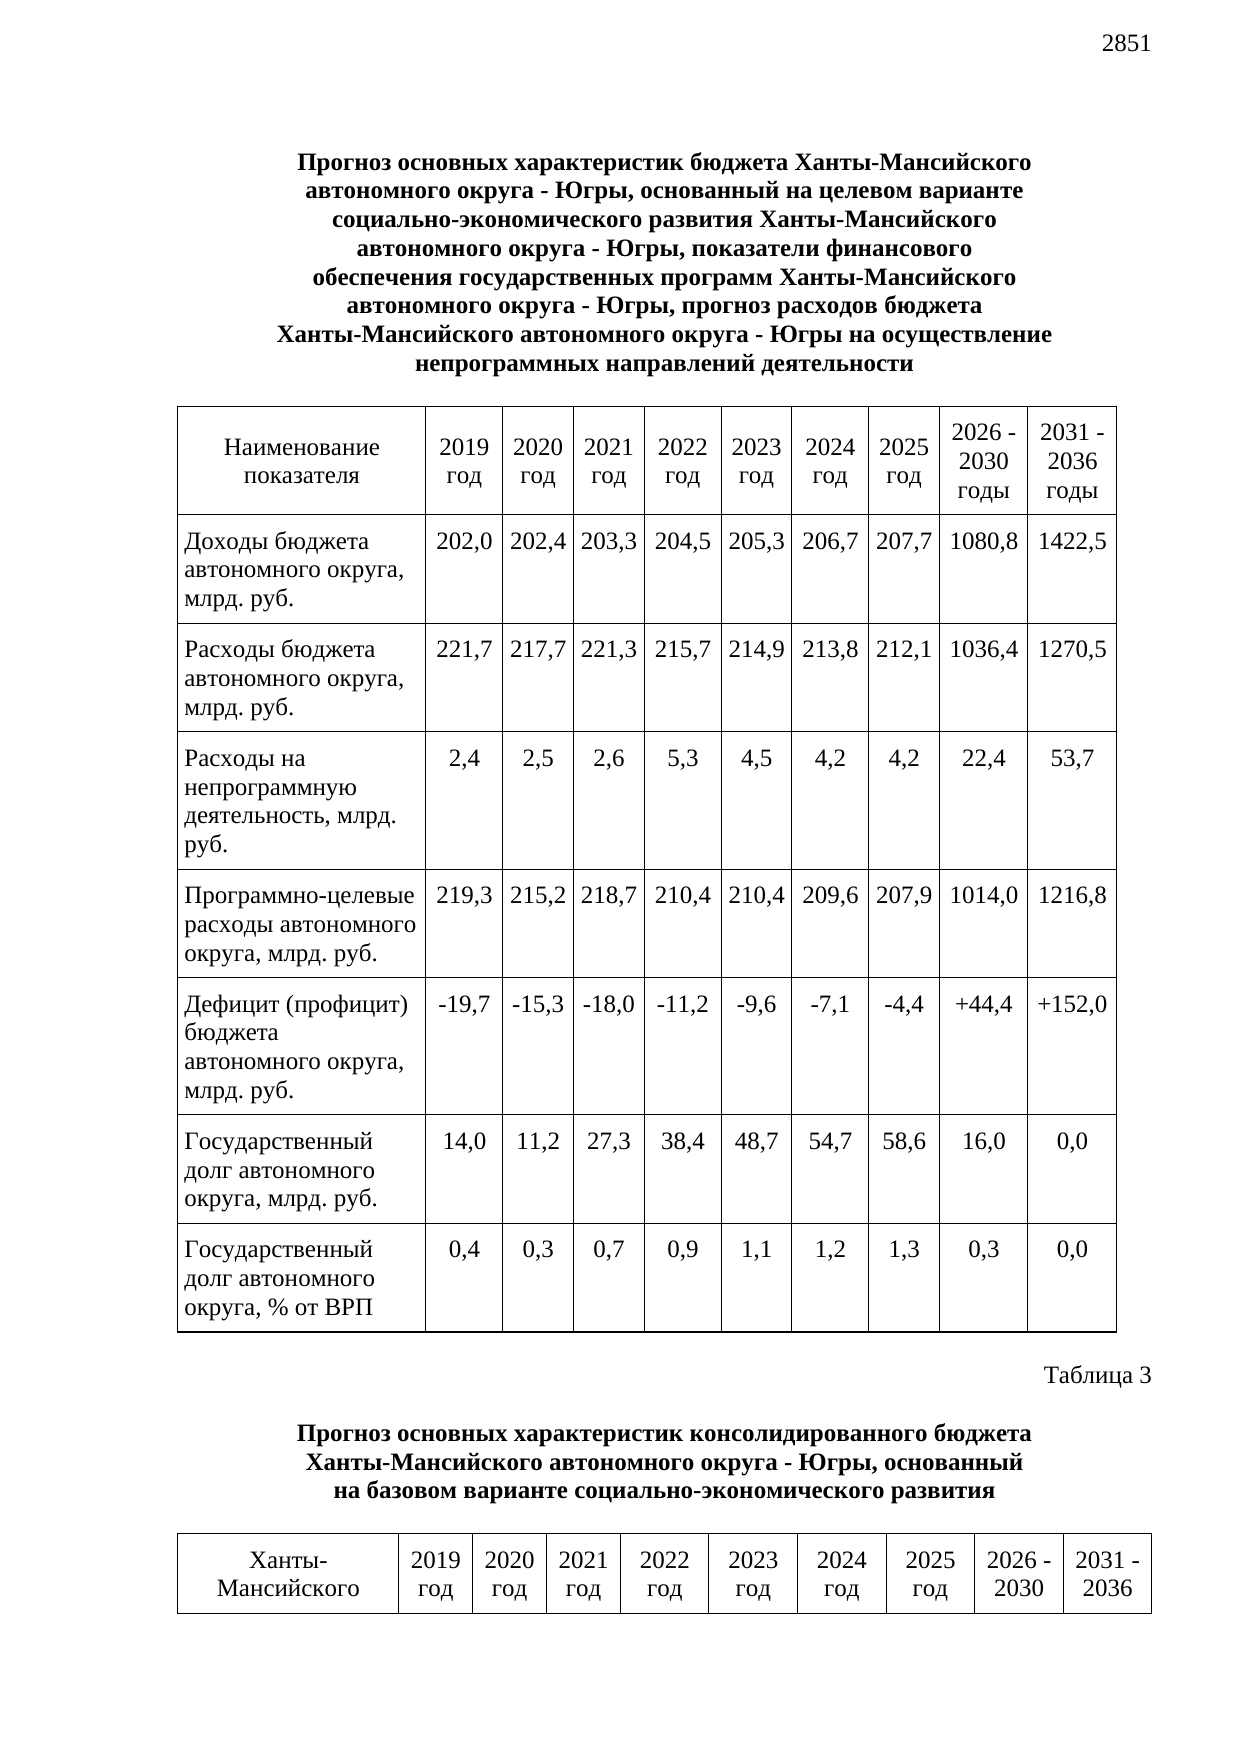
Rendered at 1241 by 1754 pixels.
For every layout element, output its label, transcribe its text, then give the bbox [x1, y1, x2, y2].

table_cell 214,9 [722, 624, 791, 731]
table_cell Государственный долг автономного округа, млрд. руб. [178, 1115, 425, 1223]
table_cell 1216,8 [1028, 870, 1116, 977]
table_cell 0,0 [1028, 1115, 1116, 1223]
table_cell 2,4 [426, 732, 502, 868]
table_header 2021 год [574, 407, 644, 514]
table_cell -7,1 [792, 978, 868, 1114]
table_cell 5,3 [645, 732, 721, 868]
table_cell 217,7 [503, 624, 573, 731]
table_cell 202,0 [426, 515, 502, 623]
table_header 2019 год [426, 407, 502, 514]
table_cell 215,7 [645, 624, 721, 731]
title социально-экономического развития Ханты-Мансийского [177, 204, 1152, 233]
table_cell 213,8 [792, 624, 868, 731]
table_cell -18,0 [574, 978, 644, 1114]
table_header 2025 год [887, 1534, 974, 1613]
table_cell 2,5 [503, 732, 573, 868]
title Прогноз основных характеристик бюджета Ханты-Мансийского [177, 147, 1152, 176]
table_cell Расходы бюджета автономного округа, млрд. руб. [178, 624, 425, 731]
table_cell 202,4 [503, 515, 573, 623]
table_cell 1014,0 [940, 870, 1027, 977]
title на базовом варианте социально-экономического развития [177, 1476, 1152, 1504]
title автономного округа - Югры, прогноз расходов бюджета [177, 291, 1152, 319]
table_cell 0,3 [940, 1224, 1027, 1331]
title автономного округа - Югры, показатели финансового [177, 233, 1152, 262]
table_cell Государственный долг автономного округа, % от ВРП [178, 1224, 425, 1331]
table_cell 221,3 [574, 624, 644, 731]
table_header 2021 год [547, 1534, 620, 1613]
title Ханты-Мансийского автономного округа - Югры, основанный [177, 1447, 1152, 1476]
table_cell Расходы на непрограммную деятельность, млрд. руб. [178, 732, 425, 868]
table_cell 11,2 [503, 1115, 573, 1223]
table_cell 16,0 [940, 1115, 1027, 1223]
table_cell -4,4 [869, 978, 939, 1114]
table_cell 204,5 [645, 515, 721, 623]
table_header 2026 - 2030 годы [975, 1534, 1063, 1613]
table_cell 1270,5 [1028, 624, 1116, 731]
table_cell 4,2 [869, 732, 939, 868]
table_cell Доходы бюджета автономного округа, млрд. руб. [178, 515, 425, 623]
table_header 2031 - 2036 годы [1064, 1534, 1151, 1613]
table_cell 203,3 [574, 515, 644, 623]
table_cell 1,1 [722, 1224, 791, 1331]
table_header 2023 год [722, 407, 791, 514]
table_cell 48,7 [722, 1115, 791, 1223]
table_cell +44,4 [940, 978, 1027, 1114]
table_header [178, 1534, 398, 1613]
table_cell 22,4 [940, 732, 1027, 868]
table_cell 206,7 [792, 515, 868, 623]
table_cell 1,2 [792, 1224, 868, 1331]
text Таблица 3 [177, 1361, 1152, 1389]
table_cell 207,7 [869, 515, 939, 623]
table_cell 4,5 [722, 732, 791, 868]
table_cell 14,0 [426, 1115, 502, 1223]
table_cell 0,7 [574, 1224, 644, 1331]
table_cell 1,3 [869, 1224, 939, 1331]
table_cell 209,6 [792, 870, 868, 977]
table_header 2020 год [473, 1534, 546, 1613]
table_cell Дефицит (профицит) бюджета автономного округа, млрд. руб. [178, 978, 425, 1114]
table_cell 0,4 [426, 1224, 502, 1331]
table_cell 218,7 [574, 870, 644, 977]
table_header 2023 год [709, 1534, 797, 1613]
table_cell -11,2 [645, 978, 721, 1114]
table_cell 38,4 [645, 1115, 721, 1223]
table_cell 58,6 [869, 1115, 939, 1223]
table_cell +152,0 [1028, 978, 1116, 1114]
table_cell 4,2 [792, 732, 868, 868]
table_cell -15,3 [503, 978, 573, 1114]
table_cell 212,1 [869, 624, 939, 731]
table_cell 207,9 [869, 870, 939, 977]
title непрограммных направлений деятельности [177, 348, 1152, 377]
title обеспечения государственных программ Ханты-Мансийского [177, 262, 1152, 291]
table_cell 221,7 [426, 624, 502, 731]
table_cell Программно-целевые расходы автономного округа, млрд. руб. [178, 870, 425, 977]
table_cell 53,7 [1028, 732, 1116, 868]
table_cell 219,3 [426, 870, 502, 977]
table_cell 2,6 [574, 732, 644, 868]
table_cell 0,0 [1028, 1224, 1116, 1331]
table_header 2022 год [621, 1534, 708, 1613]
title Ханты-Мансийского автономного округа - Югры на осуществление [177, 319, 1152, 348]
table_header 2022 год [645, 407, 721, 514]
title Прогноз основных характеристик консолидированного бюджета [177, 1418, 1152, 1447]
table_cell 1422,5 [1028, 515, 1116, 623]
table_header 2026 - 2030 годы [940, 407, 1027, 514]
table_cell 215,2 [503, 870, 573, 977]
table_header 2025 год [869, 407, 939, 514]
table_header Наименование показателя [178, 407, 425, 514]
table_cell 205,3 [722, 515, 791, 623]
table_cell 210,4 [645, 870, 721, 977]
table_cell 0,3 [503, 1224, 573, 1331]
table_cell 27,3 [574, 1115, 644, 1223]
table_header 2024 год [798, 1534, 886, 1613]
table_cell 0,9 [645, 1224, 721, 1331]
table_header 2024 год [792, 407, 868, 514]
table_cell 210,4 [722, 870, 791, 977]
table_cell 54,7 [792, 1115, 868, 1223]
table_cell 1036,4 [940, 624, 1027, 731]
table_header 2031 - 2036 годы [1028, 407, 1116, 514]
table_header 2020 год [503, 407, 573, 514]
table_header 2019 год [399, 1534, 472, 1613]
title автономного округа - Югры, основанный на целевом варианте [177, 176, 1152, 204]
table_cell -9,6 [722, 978, 791, 1114]
table_cell -19,7 [426, 978, 502, 1114]
table_cell 1080,8 [940, 515, 1027, 623]
